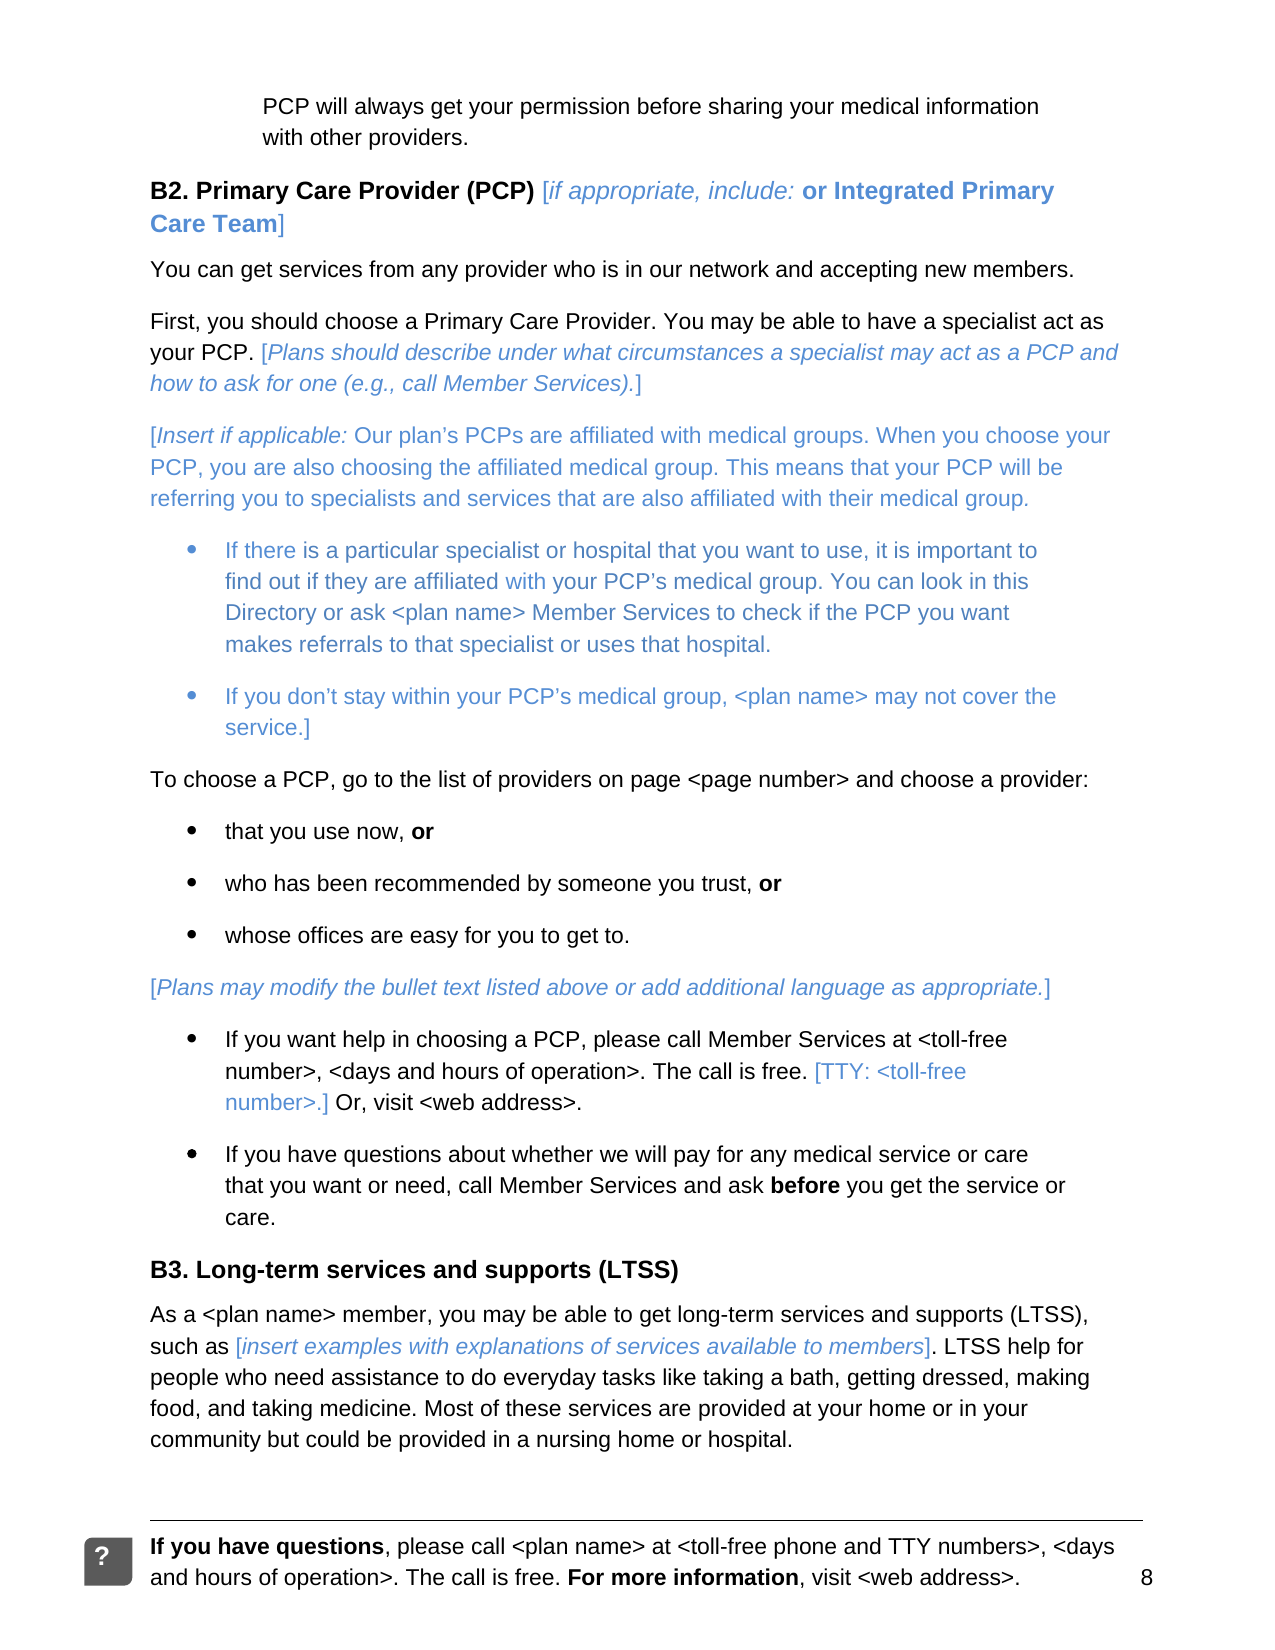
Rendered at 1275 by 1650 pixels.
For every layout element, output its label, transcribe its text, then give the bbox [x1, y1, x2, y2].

list If you don’t stay within your PCP’s medical group, <plan name> may not cover the service.] [187, 679, 1068, 742]
list If you want help in choosing a PCP, please call Member Services at <toll-free number>, <days and hours of operation>. The call is free. [TTY: <toll-free number>.] Or, visit <web address>. [187, 1023, 1068, 1117]
subtitle B3. Long-term services and supports (LTSS) [150, 1252, 1068, 1285]
list that you use now, or [187, 814, 1068, 846]
subtitle B2. Primary Care Provider (PCP) [if appropriate, include: or Integrated Primary Care Team] [150, 173, 1068, 239]
list who has been recommended by someone you trust, or [187, 867, 1068, 898]
text First, you should choose a Primary Care Provider. You may be able to have a specialist act as your PCP. [Plans should describe under what circumstances a specialist may act as a PCP and how to ask for one (e.g., call Member Services).] [150, 304, 1143, 398]
text To choose a PCP, go to the list of providers on page <page number> and choose a provider: [150, 762, 1143, 794]
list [225, 89, 1068, 152]
text [Plans may modify the bullet text listed above or add additional language as appropriate.] [150, 971, 1143, 1002]
text You can get services from any provider who is in our network and accepting new members. [150, 252, 1143, 283]
text As a <plan name> member, you may be able to get long-term services and supports (LTSS), such as [insert examples with explanations of services available to members]. LTSS help for people who need assistance to do everyday tasks like taking a bath, getting dressed, making food, and taking medicine. Most of these services are provided at your home or in your community but could be provided in a nursing home or hospital. [150, 1298, 1143, 1454]
list whose offices are easy for you to get to. [187, 919, 1068, 950]
list If you have questions about whether we will pay for any medical service or care that you want or need, call Member Services and ask before you get the service or care. [187, 1137, 1068, 1231]
list If there is a particular specialist or hospital that you want to use, it is important to find out if they are affiliated with your PCP’s medical group. You can look in this Directory or ask <plan name> Member Services to check if the PCP you want makes referrals to that specialist or uses that hospital. [187, 533, 1068, 658]
text [Insert if applicable: Our plan’s PCPs are affiliated with medical groups. When you choose your PCP, you are also choosing the affiliated medical group. This means that your PCP will be referring you to specialists and services that are also affiliated with their medical group. [150, 419, 1143, 512]
